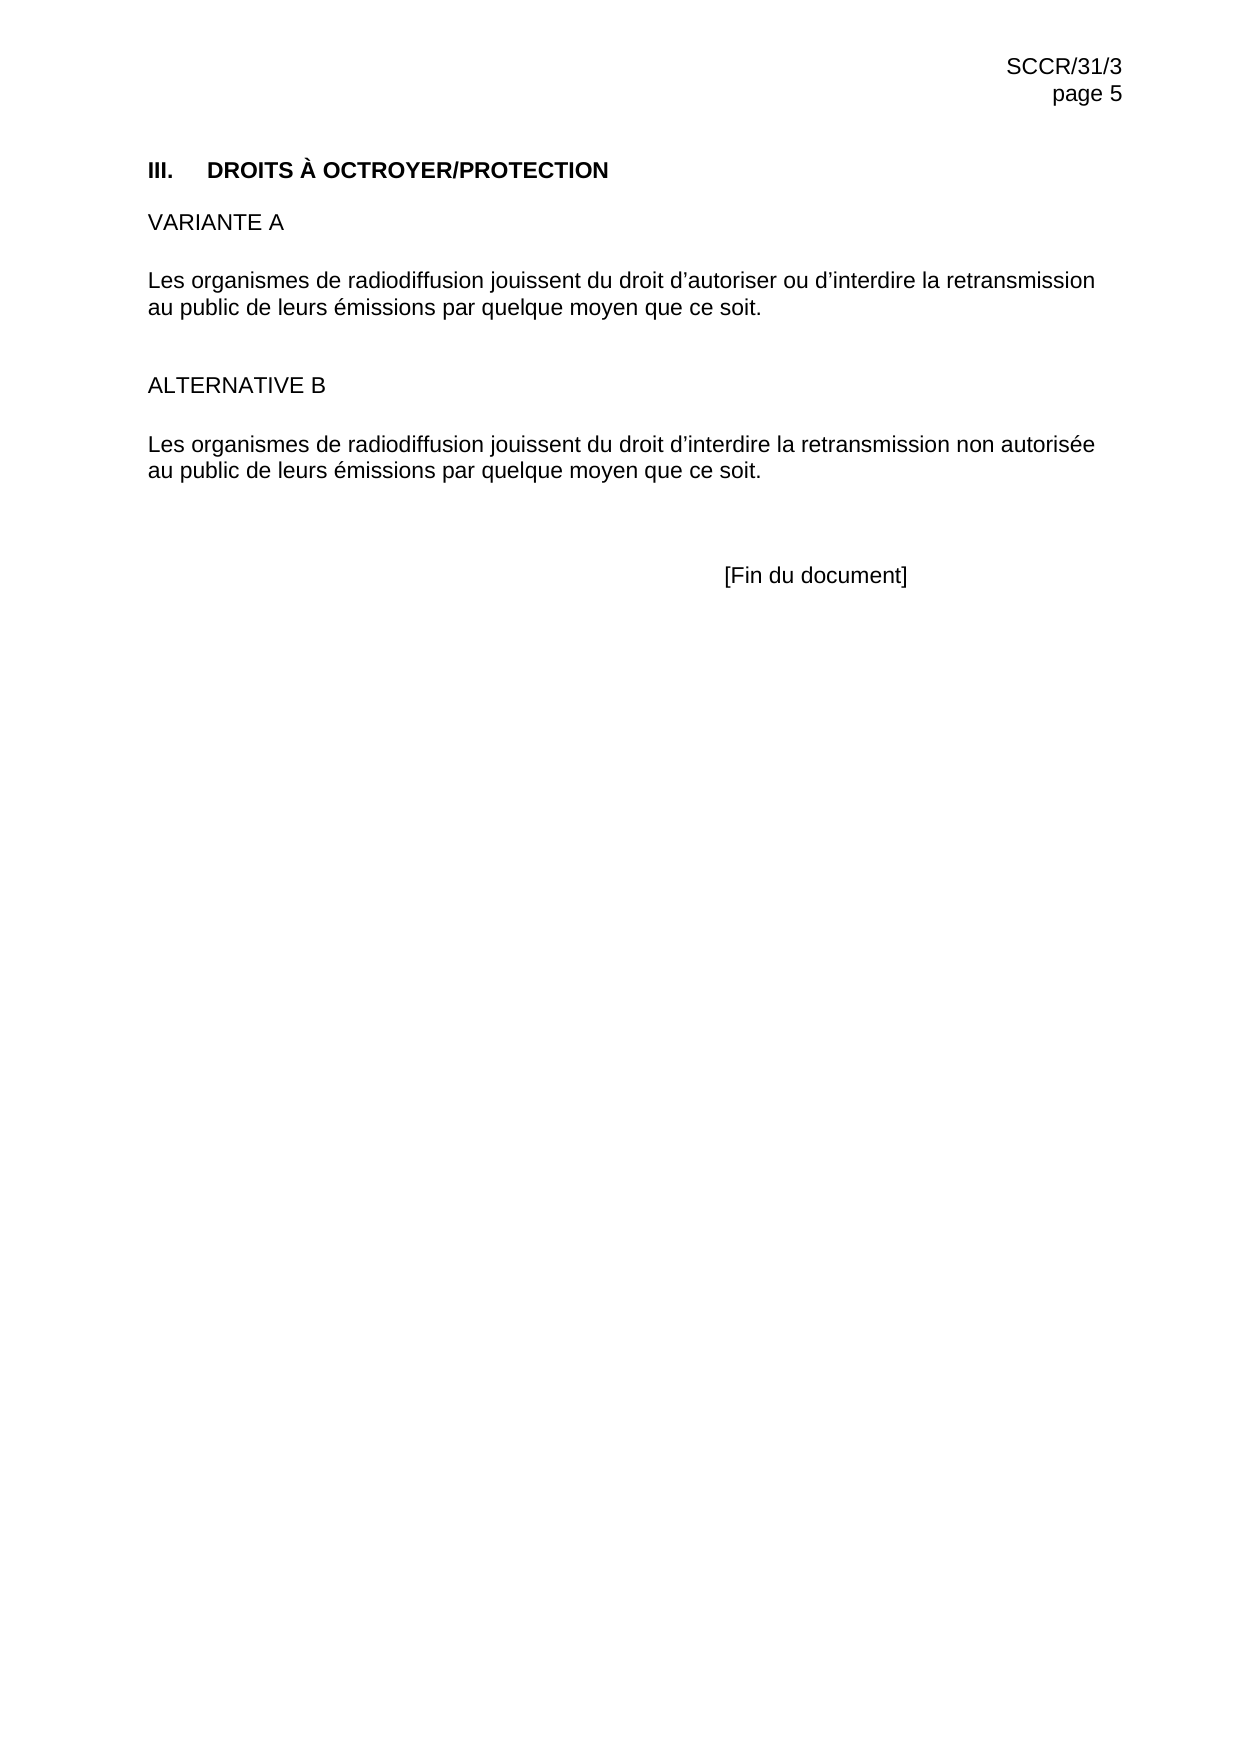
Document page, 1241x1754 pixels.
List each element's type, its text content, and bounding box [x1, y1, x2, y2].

text Les organismes de radiodiffusion jouissent du droit d’interdire la retransmission non autorisée au public de leurs émissions par quelque moyen que ce soit. [148, 431, 1122, 483]
text [Fin du document] [724, 562, 1122, 589]
subtitle variante A [148, 208, 1122, 235]
subtitle ALTERNATIVE B [148, 372, 1122, 398]
text Les organismes de radiodiffusion jouissent du droit d’autoriser ou d’interdire la retransmission au public de leurs émissions par quelque moyen que ce soit. [148, 267, 1122, 320]
subtitle iii. droits À octroyer/Protection [148, 157, 1122, 183]
